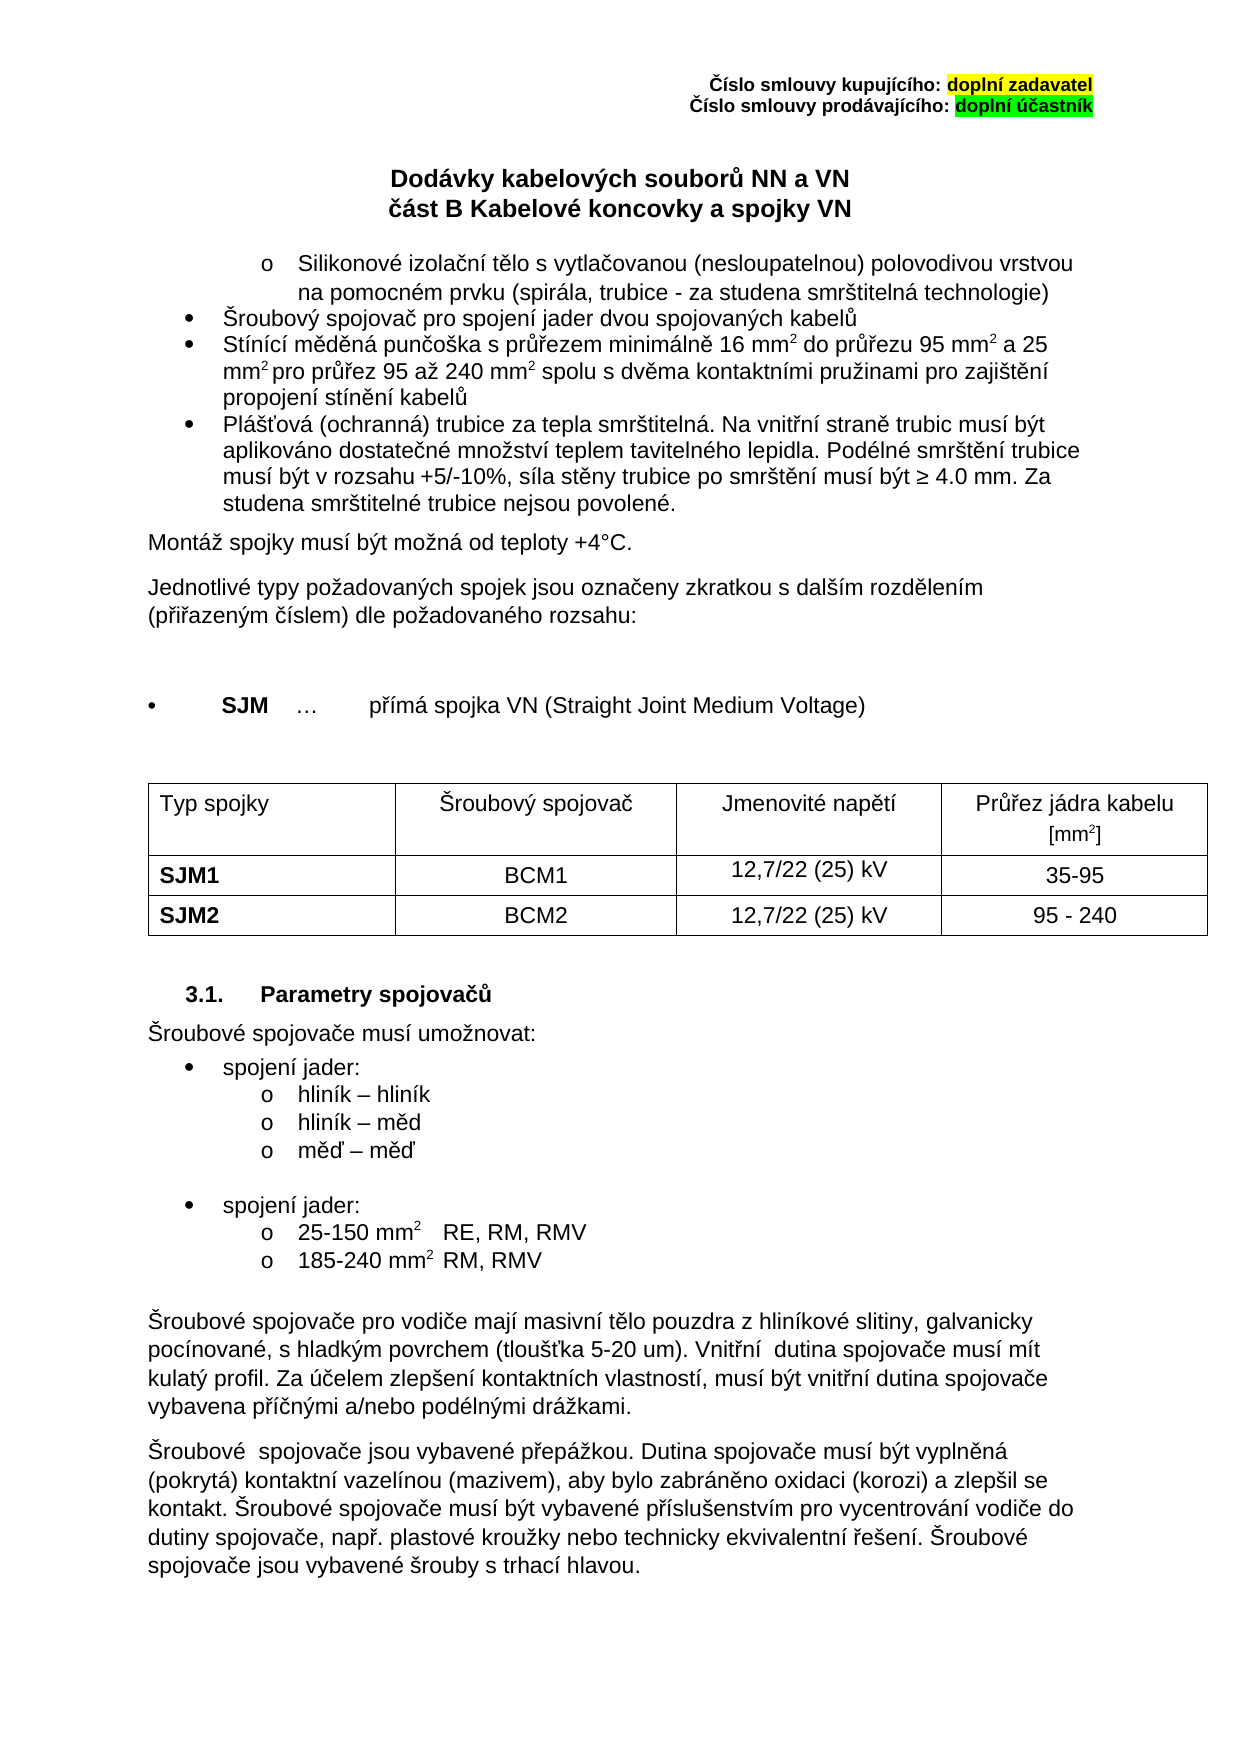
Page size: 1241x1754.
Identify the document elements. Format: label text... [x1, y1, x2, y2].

table_header Typ spojky [149, 784, 395, 855]
table_cell SJM2 [149, 896, 395, 935]
list Silikonové izolační tělo s vytlačovanou (nesloupatelnou) polovodivou vrstvou na pomocném prvku (spirála, trubice - za studena smrštitelná technologie) [260, 250, 1093, 305]
subtitle Parametry spojovačů [185, 981, 1093, 1007]
list spojení jader: [185, 1192, 1093, 1218]
table_cell 12,7/22 (25) kV [677, 856, 941, 895]
list Šroubový spojovač pro spojení jader dvou spojovaných kabelů [185, 305, 1093, 331]
table_cell 95 - 240 [942, 896, 1207, 935]
table_cell SJM1 [149, 856, 395, 895]
list hliník – měd [260, 1109, 1093, 1137]
text Montáž spojky musí být možná od teploty +4°C. [148, 528, 1093, 555]
table_cell 12,7/22 (25) kV [677, 896, 941, 935]
text Šroubové spojovače musí umožnovat: [148, 1020, 1093, 1046]
list 185-240 mm2 RM, RMV [260, 1247, 1093, 1275]
text Jednotlivé typy požadovaných spojek jsou označeny zkratkou s dalším rozdělením (přiřazeným číslem) dle požadovaného rozsahu: [148, 573, 1093, 628]
table_header Šroubový spojovač [396, 784, 676, 855]
table_header Jmenovité napětí [677, 784, 941, 855]
text • SJM … přímá spojka VN (Straight Joint Medium Voltage) [148, 692, 1093, 718]
table_header Průřez jádra kabelu [mm2] [942, 784, 1207, 855]
table_cell BCM2 [396, 896, 676, 935]
text Šroubové spojovače jsou vybavené přepážkou. Dutina spojovače musí být vyplněná (pokrytá) kontaktní vazelínou (mazivem), aby bylo zabráněno oxidaci (korozi) a zlepšil se kontakt. Šroubové spojovače musí být vybavené příslušenstvím pro vycentrování vodiče do dutiny spojovače, např. plastové kroužky nebo technicky ekvivalentní řešení. Šroubové spojovače jsou vybavené šrouby s trhací hlavou. [148, 1438, 1093, 1578]
list 25-150 mm2 RE, RM, RMV [260, 1218, 1093, 1247]
list spojení jader: [185, 1054, 1093, 1081]
list hliník – hliník [260, 1081, 1093, 1109]
list Stínící měděná punčoška s průřezem minimálně 16 mm2 do průřezu 95 mm2 a 25 mm2 pro průřez 95 až 240 mm2 spolu s dvěma kontaktními pružinami pro zajištění propojení stínění kabelů [185, 331, 1093, 411]
table_cell 35-95 [942, 856, 1207, 895]
list Plášťová (ochranná) trubice za tepla smrštitelná. Na vnitřní straně trubic musí být aplikováno dostatečné množství teplem tavitelného lepidla. Podélné smrštění trubice musí být v rozsahu +5/-10%, síla stěny trubice po smrštění musí být ≥ 4.0 mm. Za studena smrštitelné trubice nejsou povolené. [185, 411, 1093, 516]
list měď – měď [260, 1137, 1093, 1166]
text Šroubové spojovače pro vodiče mají masivní tělo pouzdra z hliníkové slitiny, galvanicky pocínované, s hladkým povrchem (tloušťka 5-20 um). Vnitřní dutina spojovače musí mít kulatý profil. Za účelem zlepšení kontaktních vlastností, musí být vnitřní dutina spojovače vybavena příčnými a/nebo podélnými drážkami. [148, 1308, 1093, 1419]
table_cell BCM1 [396, 856, 676, 895]
